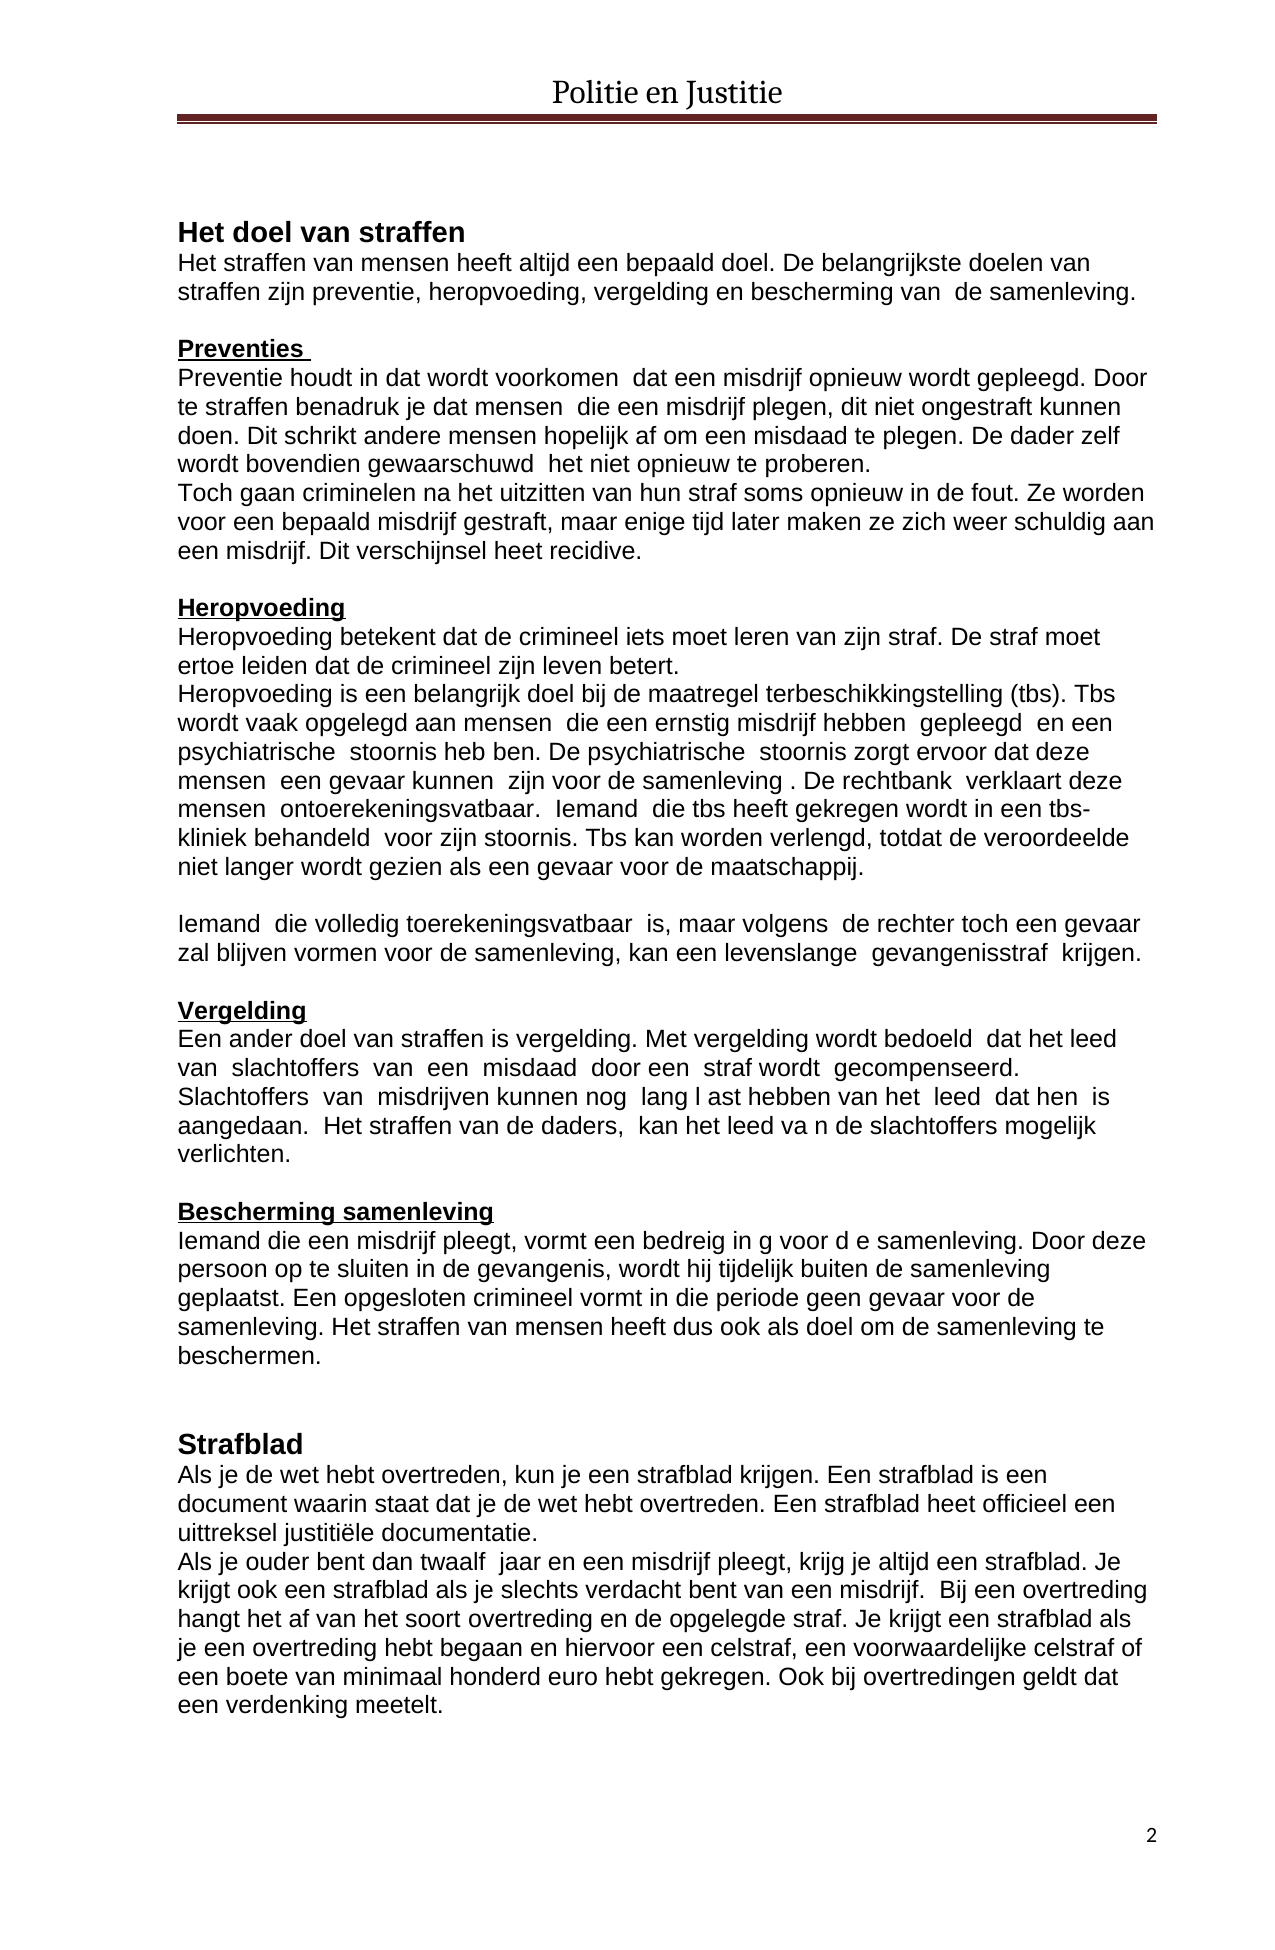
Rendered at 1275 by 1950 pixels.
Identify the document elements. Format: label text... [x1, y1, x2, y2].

text Preventies [177, 334, 1157, 363]
text Vergelding [177, 996, 1157, 1024]
text Een ander doel van straffen is vergelding. Met vergelding wordt bedoeld dat het leed van slachtoffers van een misdaad door een straf wordt gecompenseerd. Slachtoffers van misdrijven kunnen nog lang l ast hebben van het leed dat hen is aangedaan. Het straffen van de daders, kan het leed va n de slachtoffers mogelijk verlichten. [177, 1024, 1157, 1168]
text Iemand die volledig toerekeningsvatbaar is, maar volgens de rechter toch een gevaar zal blijven vormen voor de samenleving, kan een levenslange gevangenisstraf krijgen. [177, 909, 1157, 967]
text Bescherming samenleving [177, 1197, 1157, 1226]
text Het doel van straffen [177, 215, 1157, 248]
text Iemand die een misdrijf pleegt, vormt een bedreig in g voor d e samenleving. Door deze persoon op te sluiten in de gevangenis, wordt hij tijdelijk buiten de samenleving geplaatst. Een opgesloten crimineel vormt in die periode geen gevaar voor de samenleving. Het straffen van mensen heeft dus ook als doel om de samenleving te beschermen. [177, 1226, 1157, 1369]
text Strafblad [177, 1427, 1157, 1461]
text Heropvoeding [177, 593, 1157, 622]
text Heropvoeding betekent dat de crimineel iets moet leren van zijn straf. De straf moet ertoe leiden dat de crimineel zijn leven betert. [177, 622, 1157, 679]
text Als je de wet hebt overtreden, kun je een strafblad krijgen. Een strafblad is een document waarin staat dat je de wet hebt overtreden. Een strafblad heet officieel een uittreksel justitiële documentatie. [177, 1461, 1157, 1547]
text Het straffen van mensen heeft altijd een bepaald doel. De belangrijkste doelen van straffen zijn preventie, heropvoeding, vergelding en bescherming van de samenleving. [177, 248, 1157, 306]
text Heropvoeding is een belangrijk doel bij de maatregel terbeschikkingstelling (tbs). Tbs wordt vaak opgelegd aan mensen die een ernstig misdrijf hebben gepleegd en een psychiatrische stoornis heb­ ben. De psychiatrische stoornis zorgt ervoor dat deze mensen een gevaar kunnen zijn voor de samenleving . De rechtbank verklaart deze mensen ontoerekeningsvatbaar. Iemand die tbs heeft gekregen wordt in een tbs-kliniek behandeld voor zijn stoornis. Tbs kan worden verlengd, totdat de veroordeelde niet langer wordt gezien als een gevaar voor de maatschappij. [177, 679, 1157, 881]
text Als je ouder bent dan twaalf jaar en een misdrijf pleegt, krijg je altijd een strafblad. Je krijgt ook een strafblad als je slechts verdacht bent van een misdrijf. Bij een overtreding hangt het af van het soort overtreding en de opgelegde straf. Je krijgt een strafblad als je een overtreding hebt begaan en hiervoor een celstraf, een voorwaardelijke celstraf of een boete van minimaal honderd euro hebt gekregen. Ook bij overtredingen geldt dat een verdenking meetelt. [177, 1547, 1157, 1719]
text Preventie houdt in dat wordt voorkomen dat een misdrijf opnieuw wordt gepleegd. Door te straffen benadruk je dat mensen die een misdrijf plegen, dit niet ongestraft kunnen doen. Dit schrikt andere mensen hopelijk af om een misdaad te plegen. De dader zelf wordt bovendien gewaarschuwd het niet opnieuw te proberen. [177, 363, 1157, 478]
text Toch gaan criminelen na het uitzitten van hun straf soms opnieuw in de fout. Ze worden voor een bepaald misdrijf gestraft, maar enige tijd later maken ze zich weer schuldig aan een misdrijf. Dit verschijnsel heet recidive. [177, 478, 1157, 564]
